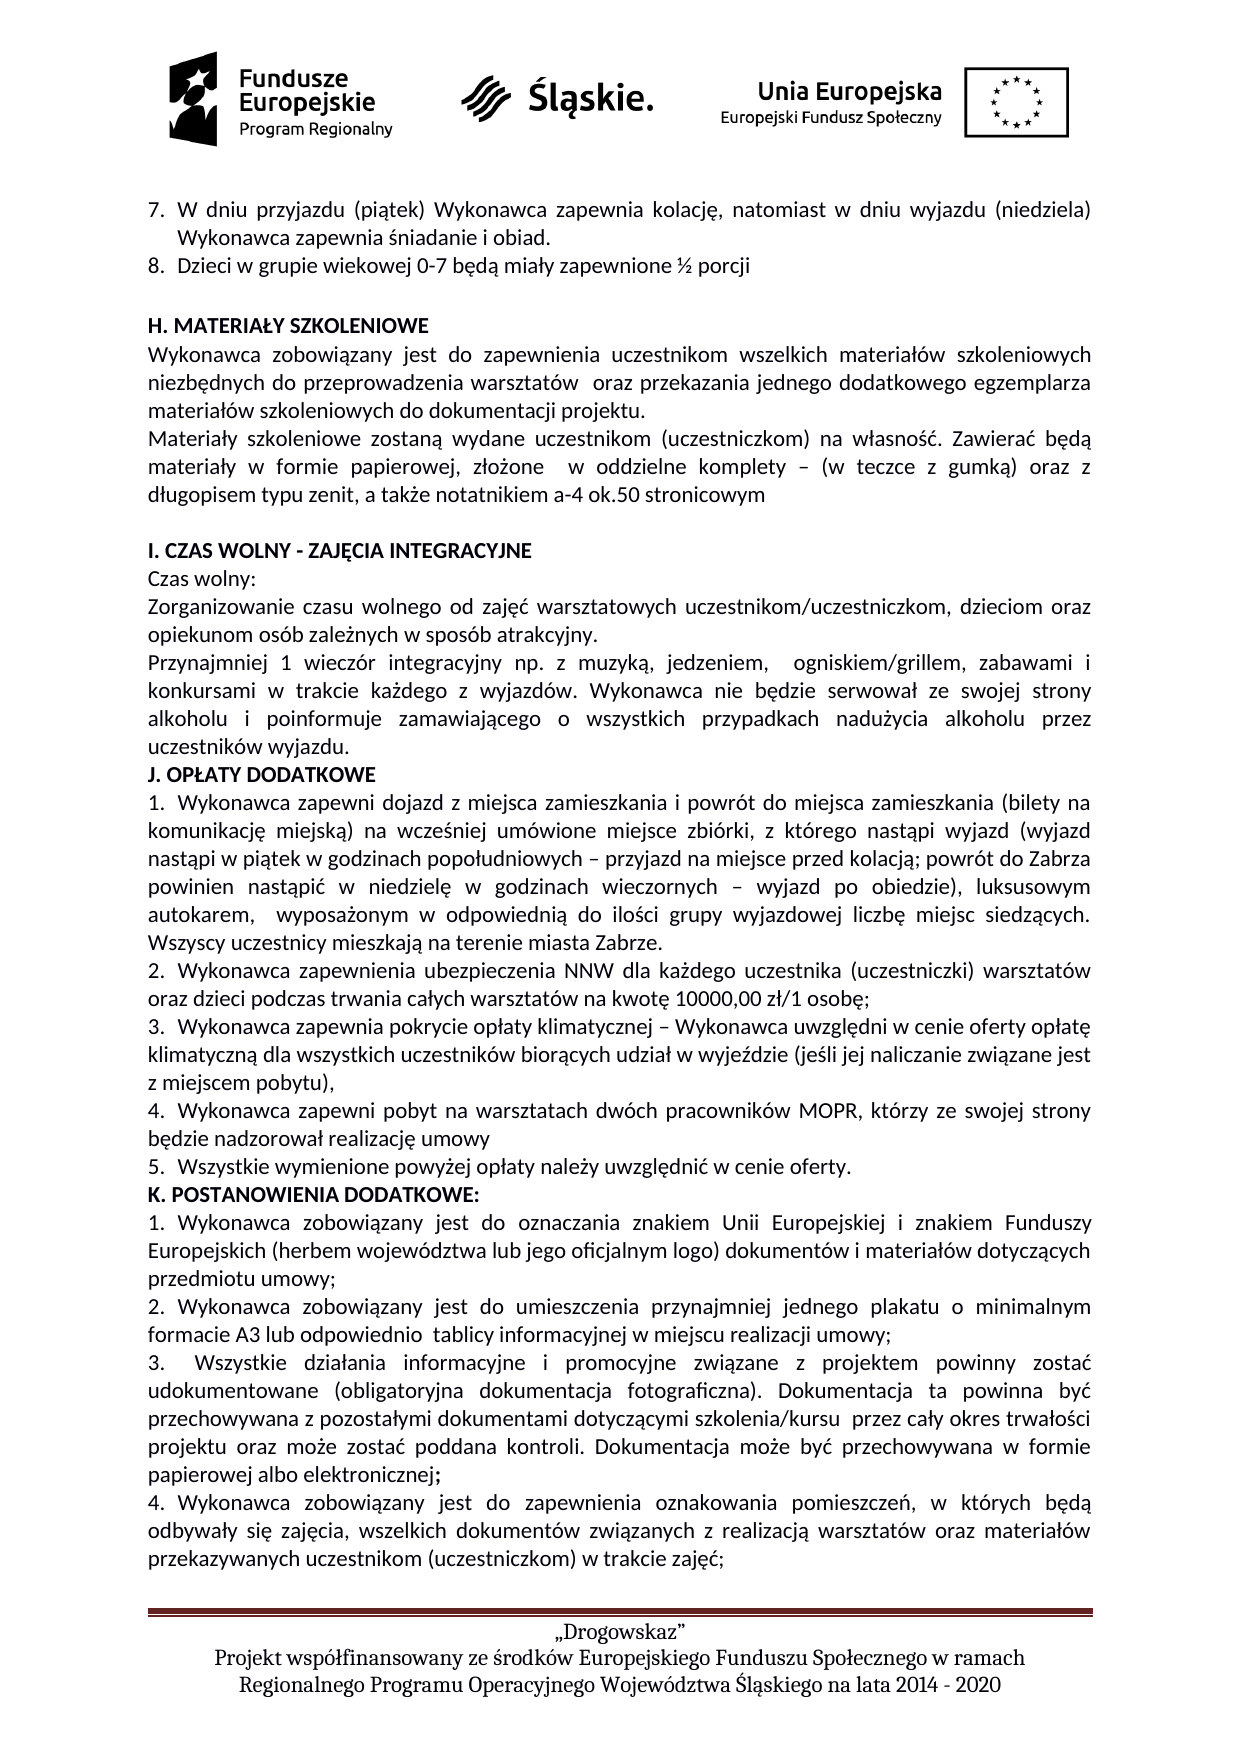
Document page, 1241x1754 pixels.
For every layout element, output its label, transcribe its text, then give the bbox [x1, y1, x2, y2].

text Przynajmniej 1 wieczór integracyjny np. z muzyką, jedzeniem, ogniskiem/grillem, zabawami i konkursami w trakcie każdego z wyjazdów. Wykonawca nie będzie serwował ze swojej strony alkoholu i poinformuje zamawiającego o wszystkich przypadkach nadużycia alkoholu przez uczestników wyjazdu. [148, 648, 1093, 760]
text Wykonawca zobowiązany jest do zapewnienia uczestnikom wszelkich materiałów szkoleniowych niezbędnych do przeprowadzenia warsztatów oraz przekazania jednego dodatkowego egzemplarza materiałów szkoleniowych do dokumentacji projektu. [148, 340, 1093, 424]
text Zorganizowanie czasu wolnego od zajęć warsztatowych uczestnikom/uczestniczkom, dzieciom oraz opiekunom osób zależnych w sposób atrakcyjny. [148, 592, 1093, 648]
text Czas wolny: [148, 564, 1093, 592]
picture [147, 29, 1091, 168]
list W dniu przyjazdu (piątek) Wykonawca zapewnia kolację, natomiast w dniu wyjazdu (niedziela) Wykonawca zapewnia śniadanie i obiad. [148, 195, 1093, 251]
list Wykonawca zapewnia pokrycie opłaty klimatycznej – Wykonawca uwzględni w cenie oferty opłatę klimatyczną dla wszystkich uczestników biorących udział w wyjeździe (jeśli jej naliczanie związane jest z miejscem pobytu), [148, 1012, 1093, 1096]
text Materiały szkoleniowe zostaną wydane uczestnikom (uczestniczkom) na własność. Zawierać będą materiały w formie papierowej, złożone w oddzielne komplety – (w teczce z gumką) oraz z długopisem typu zenit, a także notatnikiem a-4 ok.50 stronicowym [148, 424, 1093, 508]
text J. OPŁATY DODATKOWE [148, 760, 1093, 788]
list Wykonawca zapewni pobyt na warsztatach dwóch pracowników MOPR, którzy ze swojej strony będzie nadzorował realizację umowy [148, 1096, 1093, 1152]
list Wykonawca zobowiązany jest do umieszczenia przynajmniej jednego plakatu o minimalnym formacie A3 lub odpowiednio tablicy informacyjnej w miejscu realizacji umowy; [148, 1292, 1093, 1348]
list Wszystkie działania informacyjne i promocyjne związane z projektem powinny zostać udokumentowane (obligatoryjna dokumentacja fotograficzna). Dokumentacja ta powinna być przechowywana z pozostałymi dokumentami dotyczącymi szkolenia/kursu przez cały okres trwałości projektu oraz może zostać poddana kontroli. Dokumentacja może być przechowywana w formie papierowej albo elektronicznej; [148, 1348, 1093, 1488]
list Wykonawca zapewni dojazd z miejsca zamieszkania i powrót do miejsca zamieszkania (bilety na komunikację miejską) na wcześniej umówione miejsce zbiórki, z którego nastąpi wyjazd (wyjazd nastąpi w piątek w godzinach popołudniowych – przyjazd na miejsce przed kolacją; powrót do Zabrza powinien nastąpić w niedzielę w godzinach wieczornych – wyjazd po obiedzie), luksusowym autokarem, wyposażonym w odpowiednią do ilości grupy wyjazdowej liczbę miejsc siedzących. Wszyscy uczestnicy mieszkają na terenie miasta Zabrze. [148, 788, 1093, 956]
list Wszystkie wymienione powyżej opłaty należy uwzględnić w cenie oferty. [148, 1152, 1093, 1180]
text I. CZAS WOLNY - ZAJĘCIA INTEGRACYJNE [148, 536, 1093, 564]
text K. POSTANOWIENIA DODATKOWE: [148, 1180, 1093, 1208]
list Wykonawca zobowiązany jest do zapewnienia oznakowania pomieszczeń, w których będą odbywały się zajęcia, wszelkich dokumentów związanych z realizacją warsztatów oraz materiałów przekazywanych uczestnikom (uczestniczkom) w trakcie zajęć; [148, 1488, 1093, 1573]
list Wykonawca zobowiązany jest do oznaczania znakiem Unii Europejskiej i znakiem Funduszy Europejskich (herbem województwa lub jego oficjalnym logo) dokumentów i materiałów dotyczących przedmiotu umowy; [148, 1208, 1093, 1292]
list Wykonawca zapewnienia ubezpieczenia NNW dla każdego uczestnika (uczestniczki) warsztatów oraz dzieci podczas trwania całych warsztatów na kwotę 10000,00 zł/1 osobę; [148, 956, 1093, 1012]
list Dzieci w grupie wiekowej 0-7 będą miały zapewnione ½ porcji [148, 251, 1093, 279]
text H. MATERIAŁY SZKOLENIOWE [148, 312, 1093, 340]
